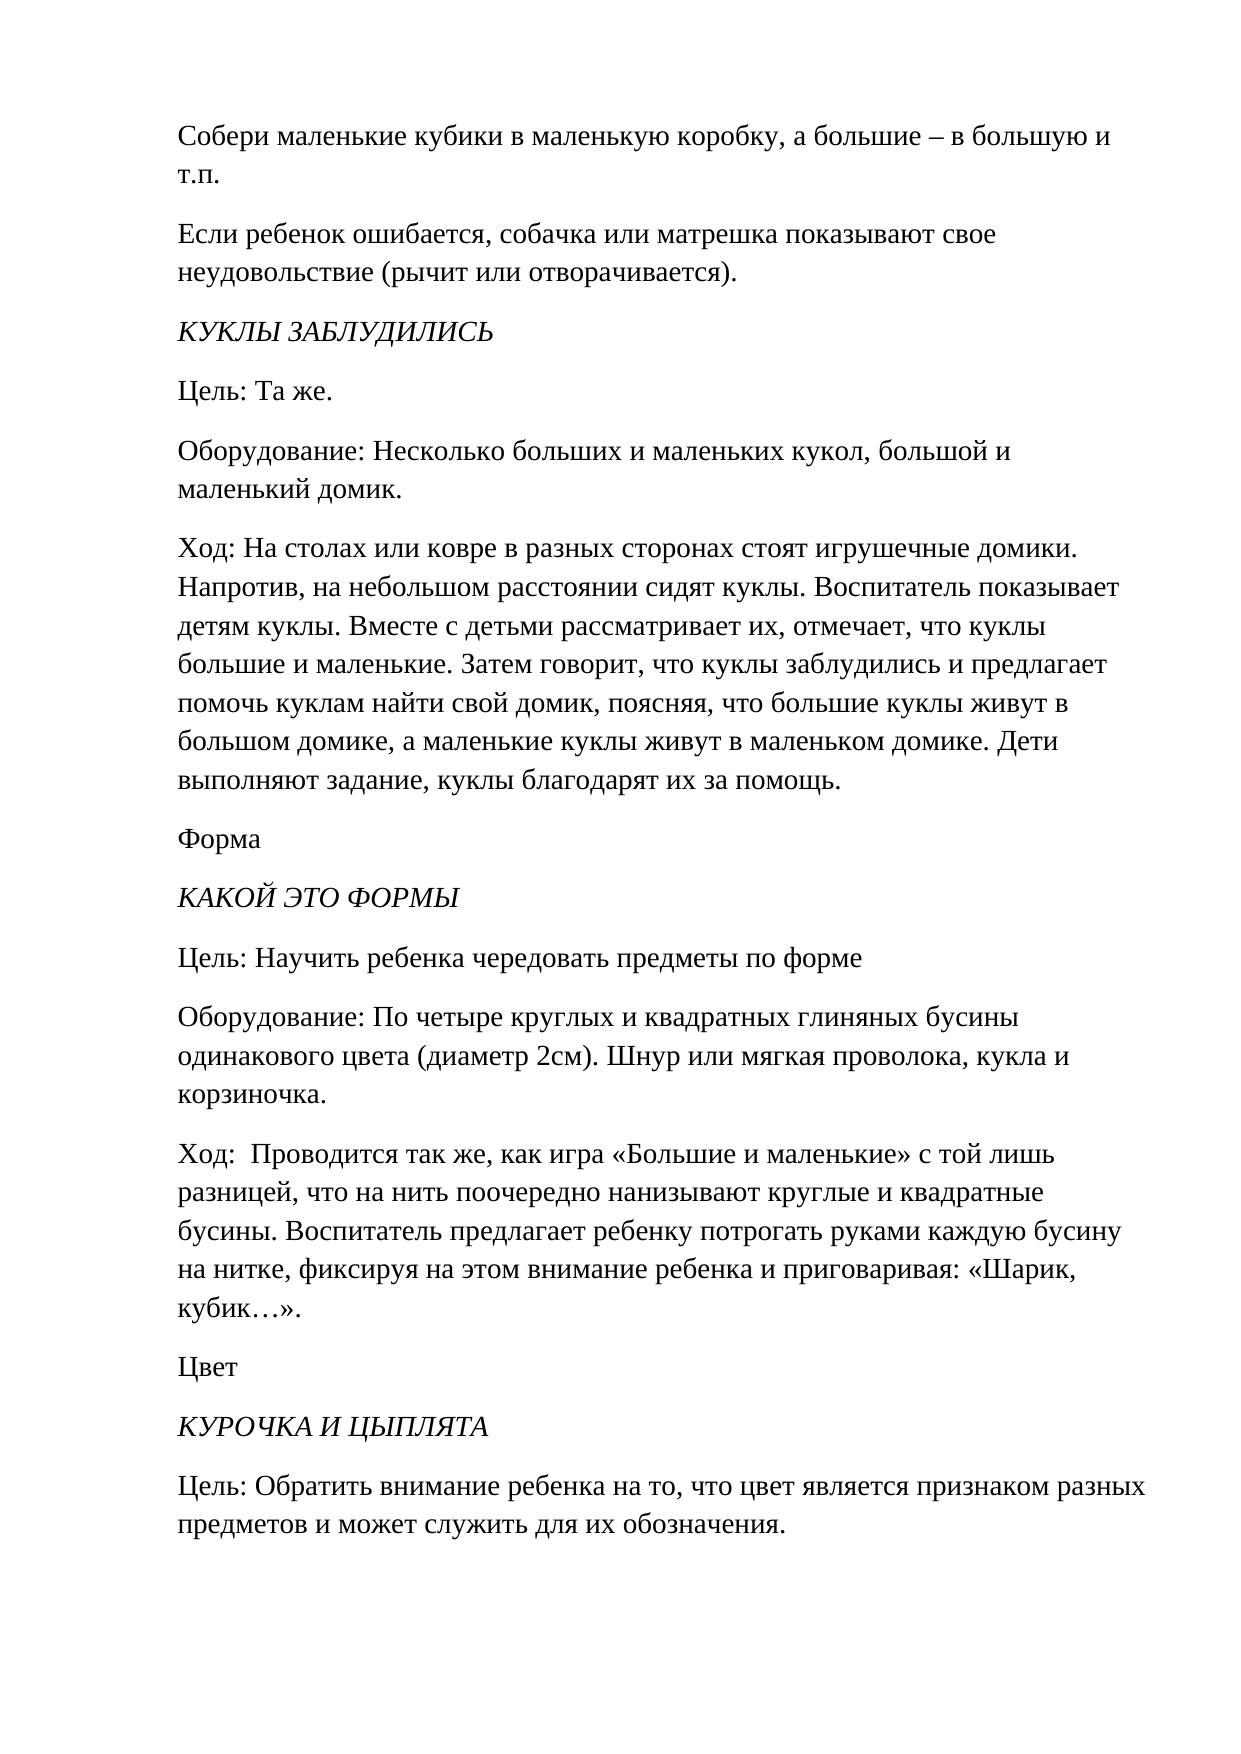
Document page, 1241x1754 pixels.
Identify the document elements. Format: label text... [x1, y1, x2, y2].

text КУКЛЫ ЗАБЛУДИЛИСЬ [177, 314, 1152, 347]
text Цель: Та же. [177, 373, 1152, 407]
text Цель: Научить ребенка чередовать предметы по форме [177, 940, 1152, 973]
text Ход: Проводится так же, как игра «Большие и маленькие» с той лишь разницей, что на нить поочередно нанизывают круглые и квадратные бусины. Воспитатель предлагает ребенку потрогать руками каждую бусину на нитке, фиксируя на этом внимание ребенка и приговаривая: «Шарик, кубик…». [177, 1136, 1152, 1323]
text Оборудование: Несколько больших и маленьких кукол, большой и маленький домик. [177, 433, 1152, 505]
text Собери маленькие кубики в маленькую коробку, а большие – в большую и т.п. [177, 118, 1152, 190]
text Если ребенок ошибается, собачка или матрешка показывают свое неудовольствие (рычит или отворачивается). [177, 216, 1152, 288]
text Цвет [177, 1349, 1152, 1383]
text Ход: На столах или ковре в разных сторонах стоят игрушечные домики. Напротив, на небольшом расстоянии сидят куклы. Воспитатель показывает детям куклы. Вместе с детьми рассматривает их, отмечает, что куклы большие и маленькие. Затем говорит, что куклы заблудились и предлагает помочь куклам найти свой домик, поясняя, что большие куклы живут в большом домике, а маленькие куклы живут в маленьком домике. Дети выполняют задание, куклы благодарят их за помощь. [177, 531, 1152, 795]
text КУРОЧКА И ЦЫПЛЯТА [177, 1409, 1152, 1442]
text Оборудование: По четыре круглых и квадратных глиняных бусины одинакового цвета (диаметр 2см). Шнур или мягкая проволока, кукла и корзиночка. [177, 999, 1152, 1110]
text Цель: Обратить внимание ребенка на то, что цвет является признаком разных предметов и может служить для их обозначения. [177, 1468, 1152, 1540]
text КАКОЙ ЭТО ФОРМЫ [177, 881, 1152, 914]
text Форма [177, 821, 1152, 855]
